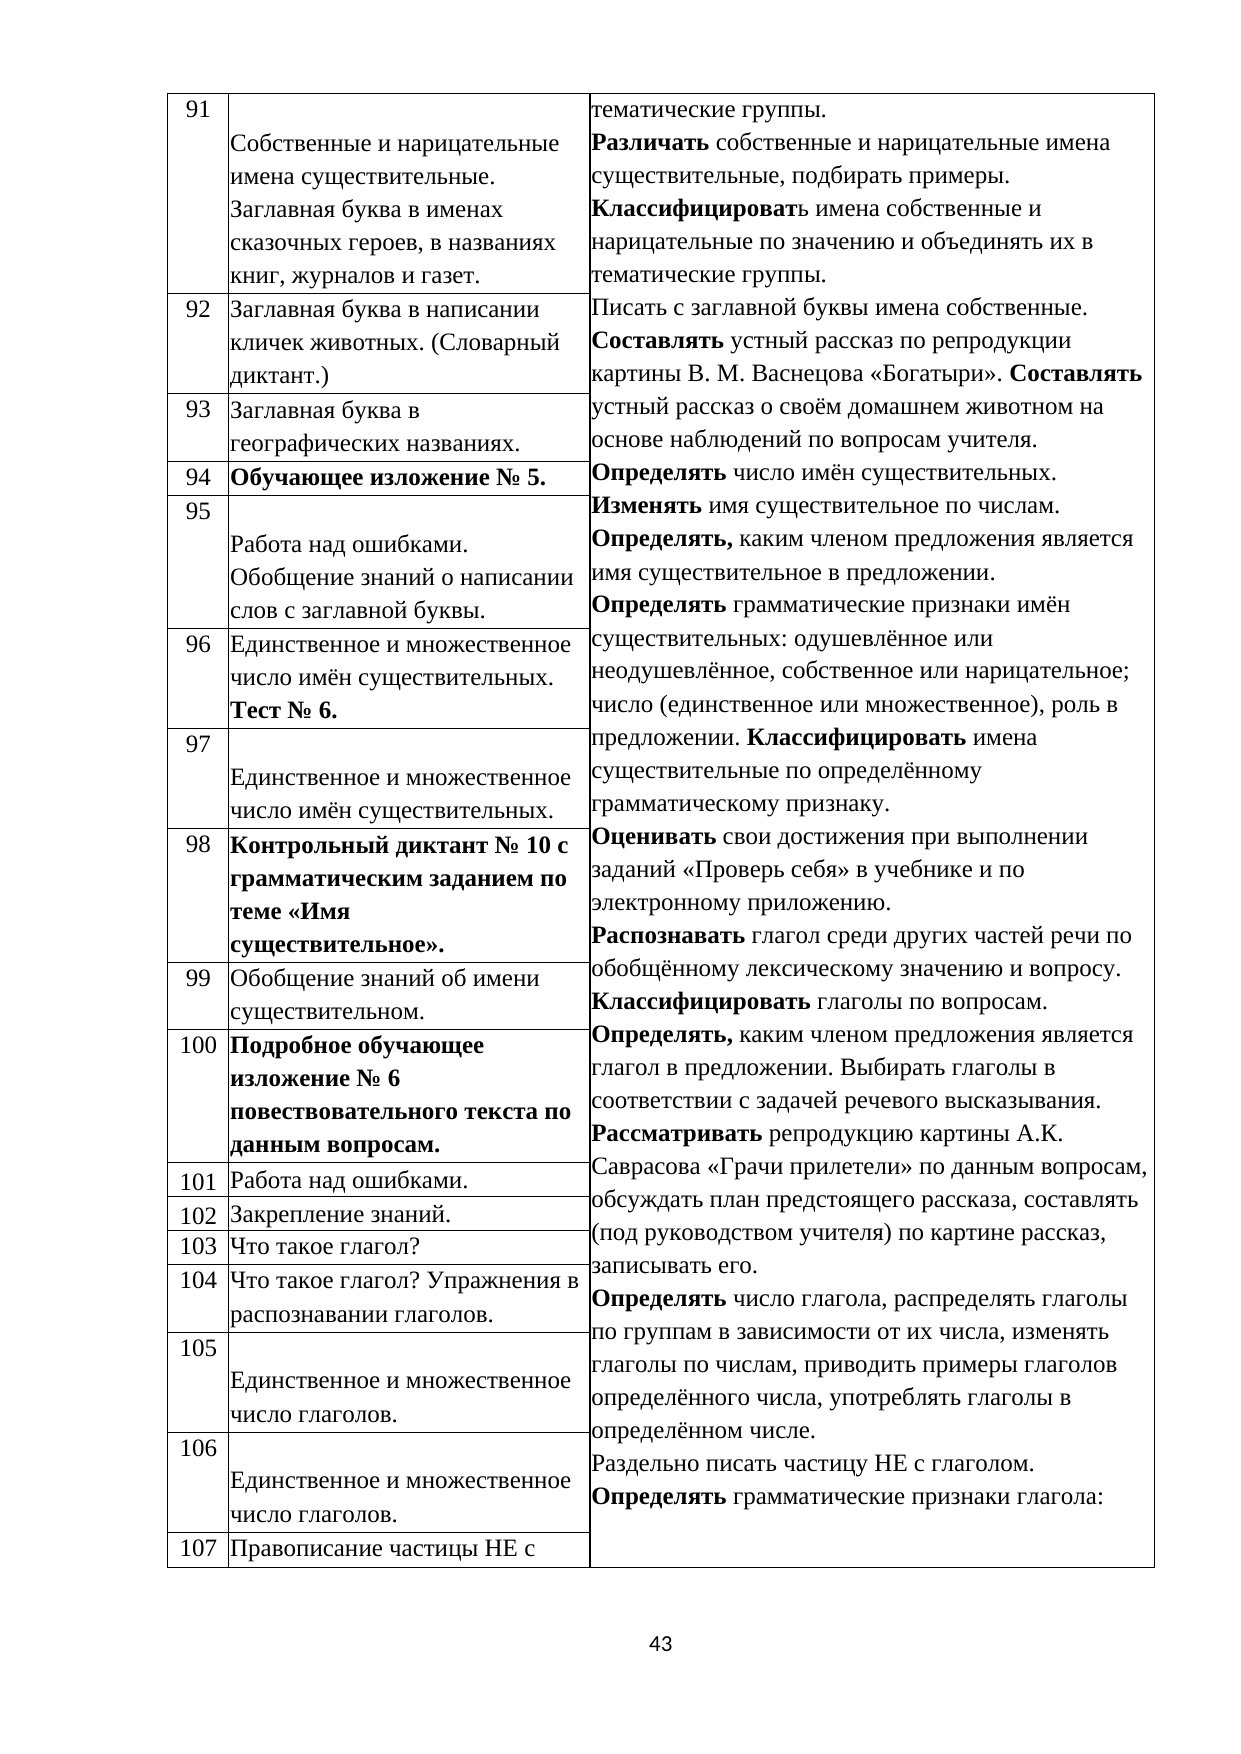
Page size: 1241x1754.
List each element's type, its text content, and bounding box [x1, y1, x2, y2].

table_header тематические группы. Различать собственные и нарицательные имена существительные, подбирать примеры. Классифицировать имена собственные и нарицательные по значению и объединять их в тематические группы. Писать с заглавной буквы имена собственные. Составлять устный рассказ по репродукции картины В. М. Васнецова «Богатыри». Составлять устный рассказ о своём домашнем животном на основе наблюдений по вопросам учителя. Определять число имён существительных. Изменять имя существительное по числам. Определять, каким членом предложения является имя существительное в предложении. Определять грамматические признаки имён существительных: одушевлённое или неодушевлённое, собственное или нарицательное; число (единственное или множественное), роль в предложении. Классифицировать имена существительные по определённому грамматическому признаку. Оценивать свои достижения при выполнении заданий «Проверь себя» в учебнике и по электронному приложению. Распознавать глагол среди других частей речи по обобщённому лексическому значению и вопросу. Классифицировать глаголы по вопросам. Определять, каким членом предложения является глагол в предложении. Выбирать глаголы в соответствии с задачей речевого высказывания. Рассматривать репродукцию картины А.К. Саврасова «Грачи прилетели» по данным вопросам, обсуждать план предстоящего рассказа, составлять (под руководством учителя) по картине рассказ, записывать его. Определять число глагола, распределять глаголы по группам в зависимости от их числа, изменять глаголы по числам, приводить примеры глаголов определённого числа, употреблять глаголы в определённом числе. Раздельно писать частицу НЕ с глаголом. Определять грамматические признаки глагола: [591, 94, 1154, 1567]
table_cell Обучающее изложение № 5. [229, 462, 589, 495]
table_cell Заглавная буква в написании кличек животных. (Словарный диктант.) [229, 294, 589, 393]
table_cell Закрепление знаний. [229, 1197, 589, 1230]
table_cell Что такое глагол? [229, 1231, 589, 1264]
table_cell Работа над ошибками. Обобщение знаний о написании слов с заглавной буквы. [229, 496, 589, 628]
table_cell 93 [168, 394, 228, 461]
table_cell 101 [168, 1163, 228, 1196]
table_cell Правописание частицы НЕ с [229, 1533, 589, 1567]
table_cell Что такое глагол? Упражнения в распознавании глаголов. [229, 1265, 589, 1332]
table_cell 100 [168, 1030, 228, 1162]
table_cell 92 [168, 294, 228, 393]
table_cell 107 [168, 1533, 228, 1567]
table_cell 106 [168, 1433, 228, 1532]
table_cell Работа над ошибками. [229, 1163, 589, 1196]
table_cell Единственное и множественное число имён существительных. [229, 729, 589, 828]
table_cell 102 [168, 1197, 228, 1230]
table_cell Единственное и множественное число глаголов. [229, 1433, 589, 1532]
table_cell Заглавная буква в географических названиях. [229, 394, 589, 461]
table_cell 105 [168, 1333, 228, 1432]
table_cell Единственное и множественное число глаголов. [229, 1333, 589, 1432]
table_cell 95 [168, 496, 228, 628]
table_cell 98 [168, 829, 228, 962]
table_cell 96 [168, 629, 228, 728]
table_cell Подробное обучающее изложение № 6 повествовательного текста по данным вопросам. [229, 1030, 589, 1162]
table_cell 97 [168, 729, 228, 828]
table_cell 94 [168, 462, 228, 495]
table_cell 103 [168, 1231, 228, 1264]
table_cell 104 [168, 1265, 228, 1332]
table_cell Контрольный диктант № 10 с грамматическим заданием по теме «Имя существительное». [229, 829, 589, 962]
table_cell 99 [168, 963, 228, 1029]
table_header 91 [168, 94, 228, 293]
table_cell Единственное и множественное число имён существительных. Тест № 6. [229, 629, 589, 728]
table_header Собственные и нарицательные имена существительные. Заглавная буква в именах сказочных героев, в названиях книг, журналов и газет. [229, 94, 589, 293]
table_cell Обобщение знаний об имени существительном. [229, 963, 589, 1029]
